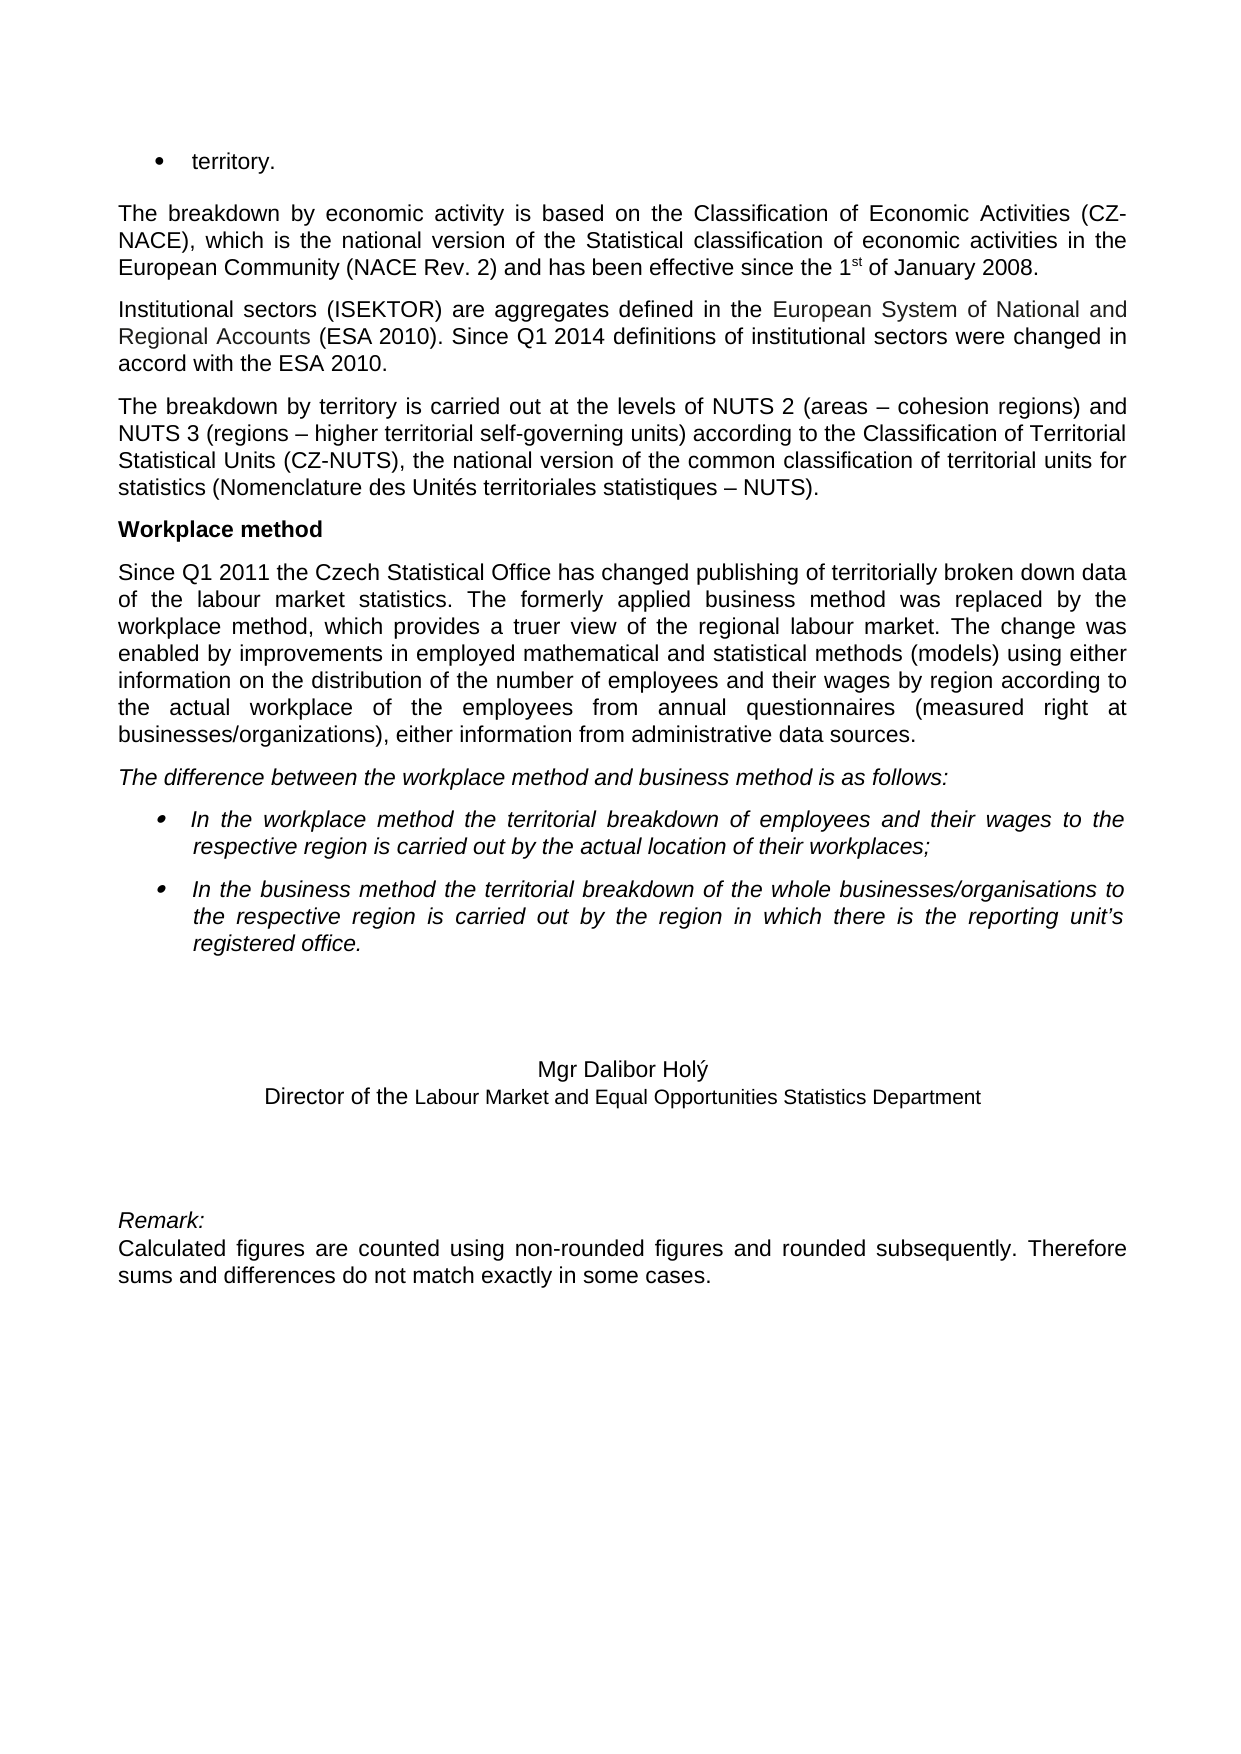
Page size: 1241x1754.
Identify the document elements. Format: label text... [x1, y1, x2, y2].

text The breakdown by economic activity is based on the Classification of Economic Activities (CZ-NACE), which is the national version of the Statistical classification of economic activities in the European Community (NACE Rev. 2) and has been effective since the 1st of January 2008. [118, 199, 1128, 280]
list In the workplace method the territorial breakdown of employees and their wages to the respective region is carried out by the actual location of their workplaces; [155, 805, 1128, 859]
text Since Q1 2011 the Czech Statistical Office has changed publishing of territorially broken down data of the labour market statistics. The formerly applied business method was replaced by the workplace method, which provides a truer view of the regional labour market. The change was enabled by improvements in employed mathematical and statistical methods (models) using either information on the distribution of the number of employees and their wages by region according to the actual workplace of the employees from annual questionnaires (measured right at businesses/organizations), either information from administrative data sources. [118, 558, 1128, 748]
text The breakdown by territory is carried out at the levels of NUTS 2 (areas – cohesion regions) and NUTS 3 (regions – higher territorial self-governing units) according to the Classification of Territorial Statistical Units (CZ-NUTS), the national version of the common classification of territorial units for statistics (Nomenclature des Unités territoriales statistiques – NUTS). [118, 392, 1128, 500]
list territory. [155, 148, 1128, 174]
text Remark: [118, 1207, 1128, 1234]
list In the business method the territorial breakdown of the whole businesses/organisations to the respective region is carried out by the region in which there is the reporting unit’s registered office. [155, 875, 1128, 956]
text Institutional sectors (ISEKTOR) are aggregates defined in the European System of National and Regional Accounts (ESA 2010). Since Q1 2014 definitions of institutional sectors were changed in accord with the ESA 2010. [118, 296, 1128, 377]
text Calculated figures are counted using non-rounded figures and rounded subsequently. Therefore sums and differences do not match exactly in some cases. [118, 1234, 1128, 1288]
text Mgr Dalibor Holý [118, 1056, 1128, 1083]
text The difference between the workplace method and business method is as follows: [118, 763, 1128, 790]
text Director of the Labour Market and Equal Opportunities Statistics Department [118, 1083, 1128, 1109]
text Workplace method [118, 516, 1128, 543]
